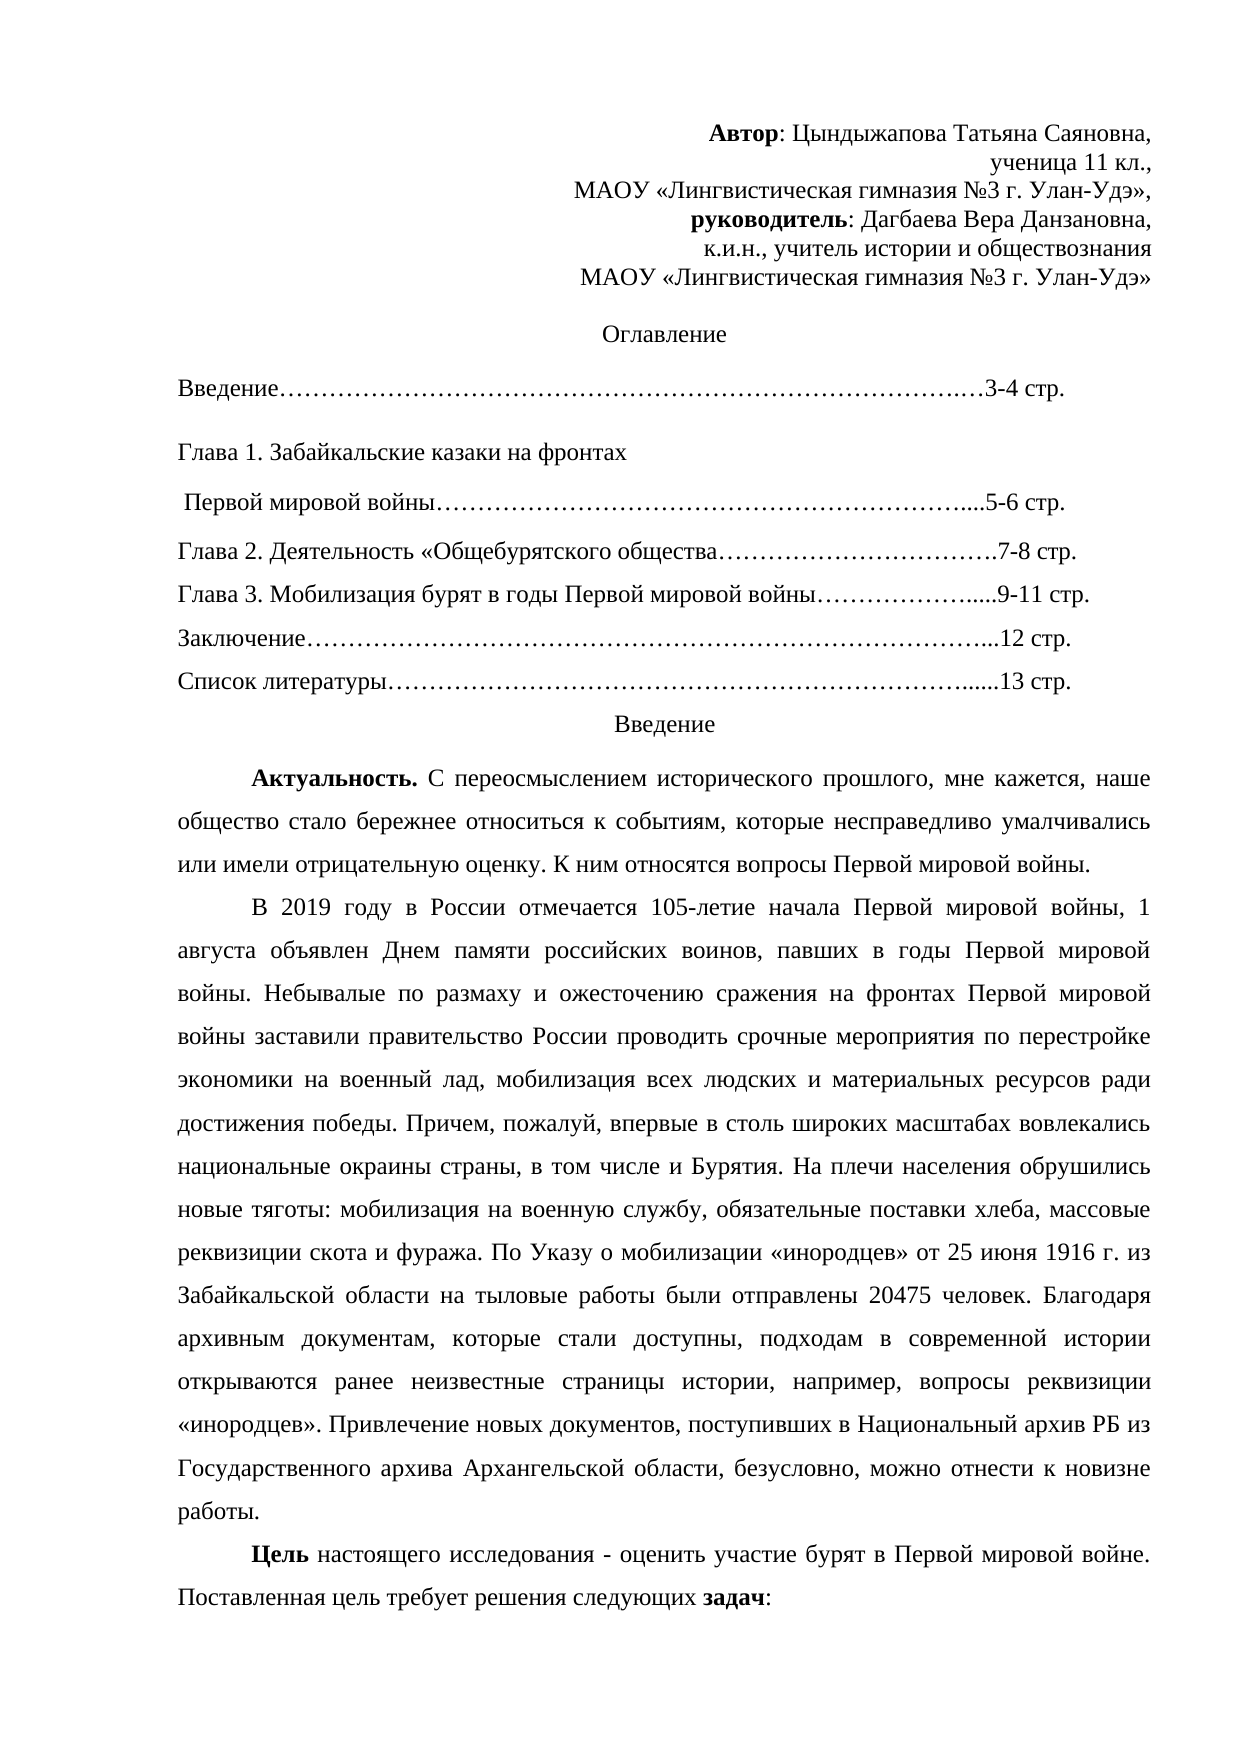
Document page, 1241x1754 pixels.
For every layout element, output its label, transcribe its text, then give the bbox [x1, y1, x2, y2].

text Оглавление [177, 319, 1152, 348]
text к.и.н., учитель истории и обществознания [177, 233, 1152, 262]
text ученица 11 кл., [177, 147, 1152, 176]
text Актуальность. С переосмыслением исторического прошлого, мне кажется, наше общество стало бережнее относиться к событиям, которые несправедливо умалчивались или имели отрицательную оценку. К ним относятся вопросы Первой мировой войны. [177, 763, 1152, 878]
text Цель настоящего исследования - оценить участие бурят в Первой мировой войне. Поставленная цель требует решения следующих задач: [177, 1539, 1152, 1611]
text Введение……………………………………………………………………….…3-4 стр. [177, 373, 1152, 402]
text МАОУ «Лингвистическая гимназия №3 г. Улан-Удэ», [177, 176, 1152, 204]
text Первой мировой войны………………………………………………………....5-6 стр. [177, 487, 1152, 516]
text Заключение………………………………………………………………………...12 стр. [177, 623, 1152, 651]
text Глава 1. Забайкальские казаки на фронтах [177, 437, 1152, 466]
text Глава 2. Деятельность «Общебурятского общества…………………………….7-8 стр. [177, 536, 1152, 565]
text В 2019 году в России отмечается 105-летие начала Первой мировой войны, 1 августа объявлен Днем памяти российских воинов, павших в годы Первой мировой войны. Небывалые по размаху и ожесточению сражения на фронтах Первой мировой войны заставили правительство России проводить срочные мероприятия по перестройке экономики на военный лад, мобилизация всех людских и материальных ресурсов ради достижения победы. Причем, пожалуй, впервые в столь широких масштабах вовлекались национальные окраины страны, в том числе и Бурятия. На плечи населения обрушились новые тяготы: мобилизация на военную службу, обязательные поставки хлеба, массовые реквизиции скота и фуража. По Указу о мобилизации «инородцев» от 25 июня . из Забайкальской области на тыловые работы были отправлены 20475 человек. Благодаря архивным документам, которые стали доступны, подходам в современной истории открываются ранее неизвестные страницы истории, например, вопросы реквизиции «инородцев». Привлечение новых документов, поступивших в Национальный архив РБ из Государственного архива Архангельской области, безусловно, можно отнести к новизне работы. [177, 892, 1152, 1524]
text Глава 3. Мобилизация бурят в годы Первой мировой войны……………….....9-11 стр. [177, 579, 1152, 608]
text Введение [177, 709, 1152, 738]
text руководитель: Дагбаева Вера Данзановна, [177, 204, 1152, 233]
text Список литературы……………………………………………………………......13 стр. [177, 666, 1152, 694]
text МАОУ «Лингвистическая гимназия №3 г. Улан-Удэ» [177, 262, 1152, 291]
text Автор: Цындыжапова Татьяна Саяновна, [177, 118, 1152, 147]
